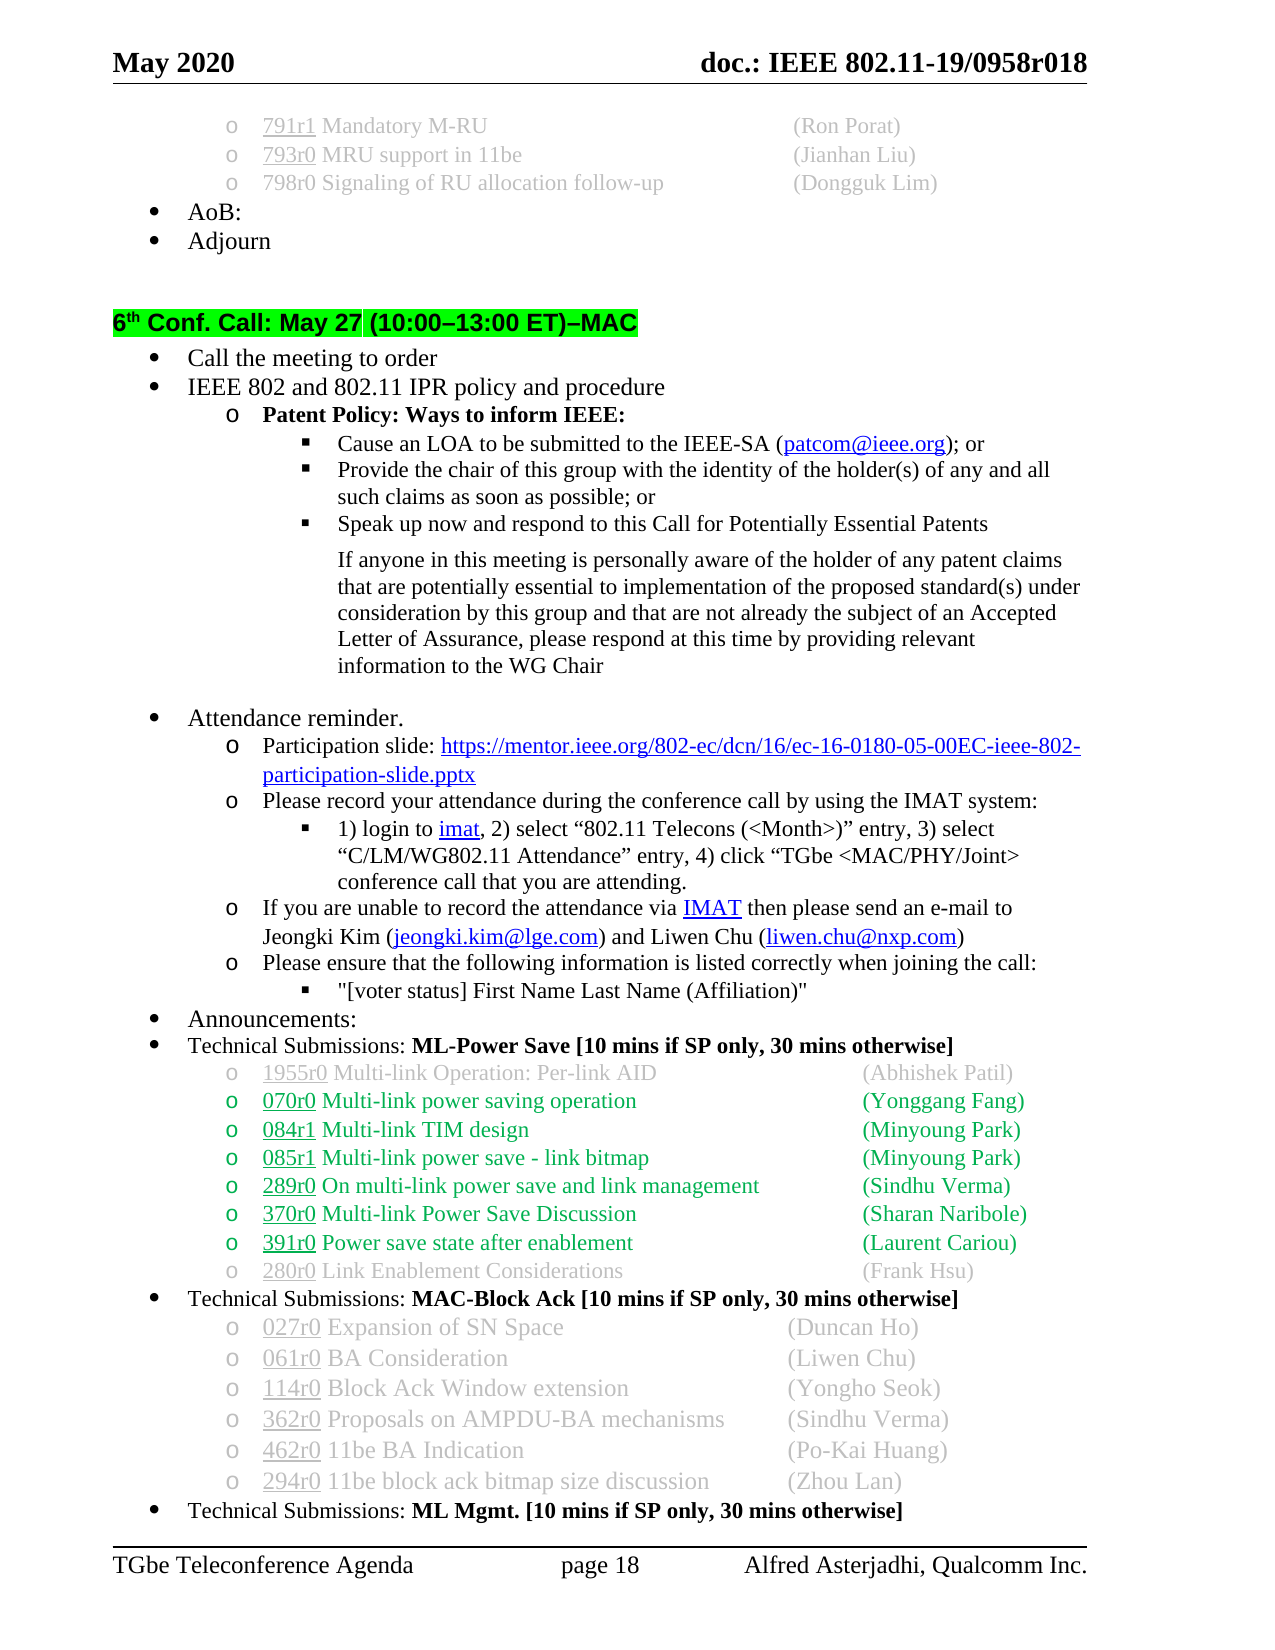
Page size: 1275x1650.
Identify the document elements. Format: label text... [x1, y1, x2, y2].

list Provide the chair of this group with the identity of the holder(s) of any and all such claims as soon as possible; or [300, 457, 1087, 510]
list 061r0 BA Consideration (Liwen Chu) [225, 1343, 1087, 1373]
list 370r0 Multi-link Power Save Discussion (Sharan Naribole) [225, 1200, 1087, 1228]
list 798r0 Signaling of RU allocation follow-up (Dongguk Lim) [225, 169, 1087, 197]
subtitle 6th Conf. Call: May 27 (10:00–13:00 ET)–MAC [112, 308, 1087, 337]
list 1955r0 Multi-link Operation: Per-link AID (Abhishek Patil) [225, 1059, 1087, 1087]
list 027r0 Expansion of SN Space (Duncan Ho) [225, 1312, 1087, 1343]
list 791r1 Mandatory M-RU (Ron Porat) [225, 112, 1087, 141]
list 084r1 Multi-link TIM design (Minyoung Park) [225, 1116, 1087, 1144]
list If you are unable to record the attendance via IMAT then please send an e-mail to Jeongki Kim (jeongki.kim@lge.com) and Liwen Chu (liwen.chu@nxp.com) [225, 894, 1087, 949]
list Speak up now and respond to this Call for Potentially Essential Patents [300, 510, 1087, 536]
list 793r0 MRU support in 11be (Jianhan Liu) [225, 141, 1087, 169]
list Technical Submissions: MAC-Block Ack [10 mins if SP only, 30 mins otherwise] [150, 1285, 1087, 1312]
list Cause an LOA to be submitted to the IEEE-SA (patcom@ieee.org); or [300, 430, 1087, 457]
list 1) login to imat, 2) select “802.11 Telecons (<Month>)” entry, 3) select “C/LM/WG802.11 Attendance” entry, 4) click “TGbe <MAC/PHY/Joint> conference call that you are attending. [300, 815, 1087, 894]
list Please ensure that the following information is listed correctly when joining the call: [225, 949, 1087, 977]
list Announcements: [150, 1004, 1087, 1032]
list If anyone in this meeting is personally aware of the holder of any patent claims that are potentially essential to implementation of the proposed standard(s) under consideration by this group and that are not already the subject of an Accepted Letter of Assurance, please respond at this time by providing relevant information to the WG Chair [337, 546, 1087, 678]
list 462r0 11be BA Indication (Po-Kai Huang) [225, 1435, 1087, 1466]
list Technical Submissions: ML Mgmt. [10 mins if SP only, 30 mins otherwise] [150, 1497, 1087, 1523]
list 294r0 11be block ack bitmap size discussion (Zhou Lan) [225, 1466, 1087, 1497]
list AoB: [150, 197, 1087, 226]
list "[voter status] First Name Last Name (Affiliation)" [300, 977, 1087, 1004]
list 289r0 On multi-link power save and link management (Sindhu Verma) [225, 1172, 1087, 1200]
list Attendance reminder. [150, 703, 1087, 732]
list 391r0 Power save state after enablement (Laurent Cariou) [225, 1228, 1087, 1257]
list 280r0 Link Enablement Considerations (Frank Hsu) [225, 1257, 1087, 1285]
list Adjourn [150, 226, 1087, 255]
list IEEE 802 and 802.11 IPR policy and procedure [150, 372, 1087, 401]
list 070r0 Multi-link power saving operation (Yonggang Fang) [225, 1087, 1087, 1116]
list Call the meeting to order [150, 343, 1087, 372]
list Participation slide: https://mentor.ieee.org/802-ec/dcn/16/ec-16-0180-05-00EC-ieee-802-participation-slide.pptx [225, 732, 1087, 787]
list 114r0 Block Ack Window extension (Yongho Seok) [225, 1373, 1087, 1404]
list Patent Policy: Ways to inform IEEE: [225, 401, 1087, 430]
list 362r0 Proposals on AMPDU-BA mechanisms (Sindhu Verma) [225, 1404, 1087, 1435]
list 085r1 Multi-link power save - link bitmap (Minyoung Park) [225, 1144, 1087, 1172]
list Technical Submissions: ML-Power Save [10 mins if SP only, 30 mins otherwise] [150, 1032, 1087, 1059]
list Please record your attendance during the conference call by using the IMAT system: [225, 787, 1087, 815]
